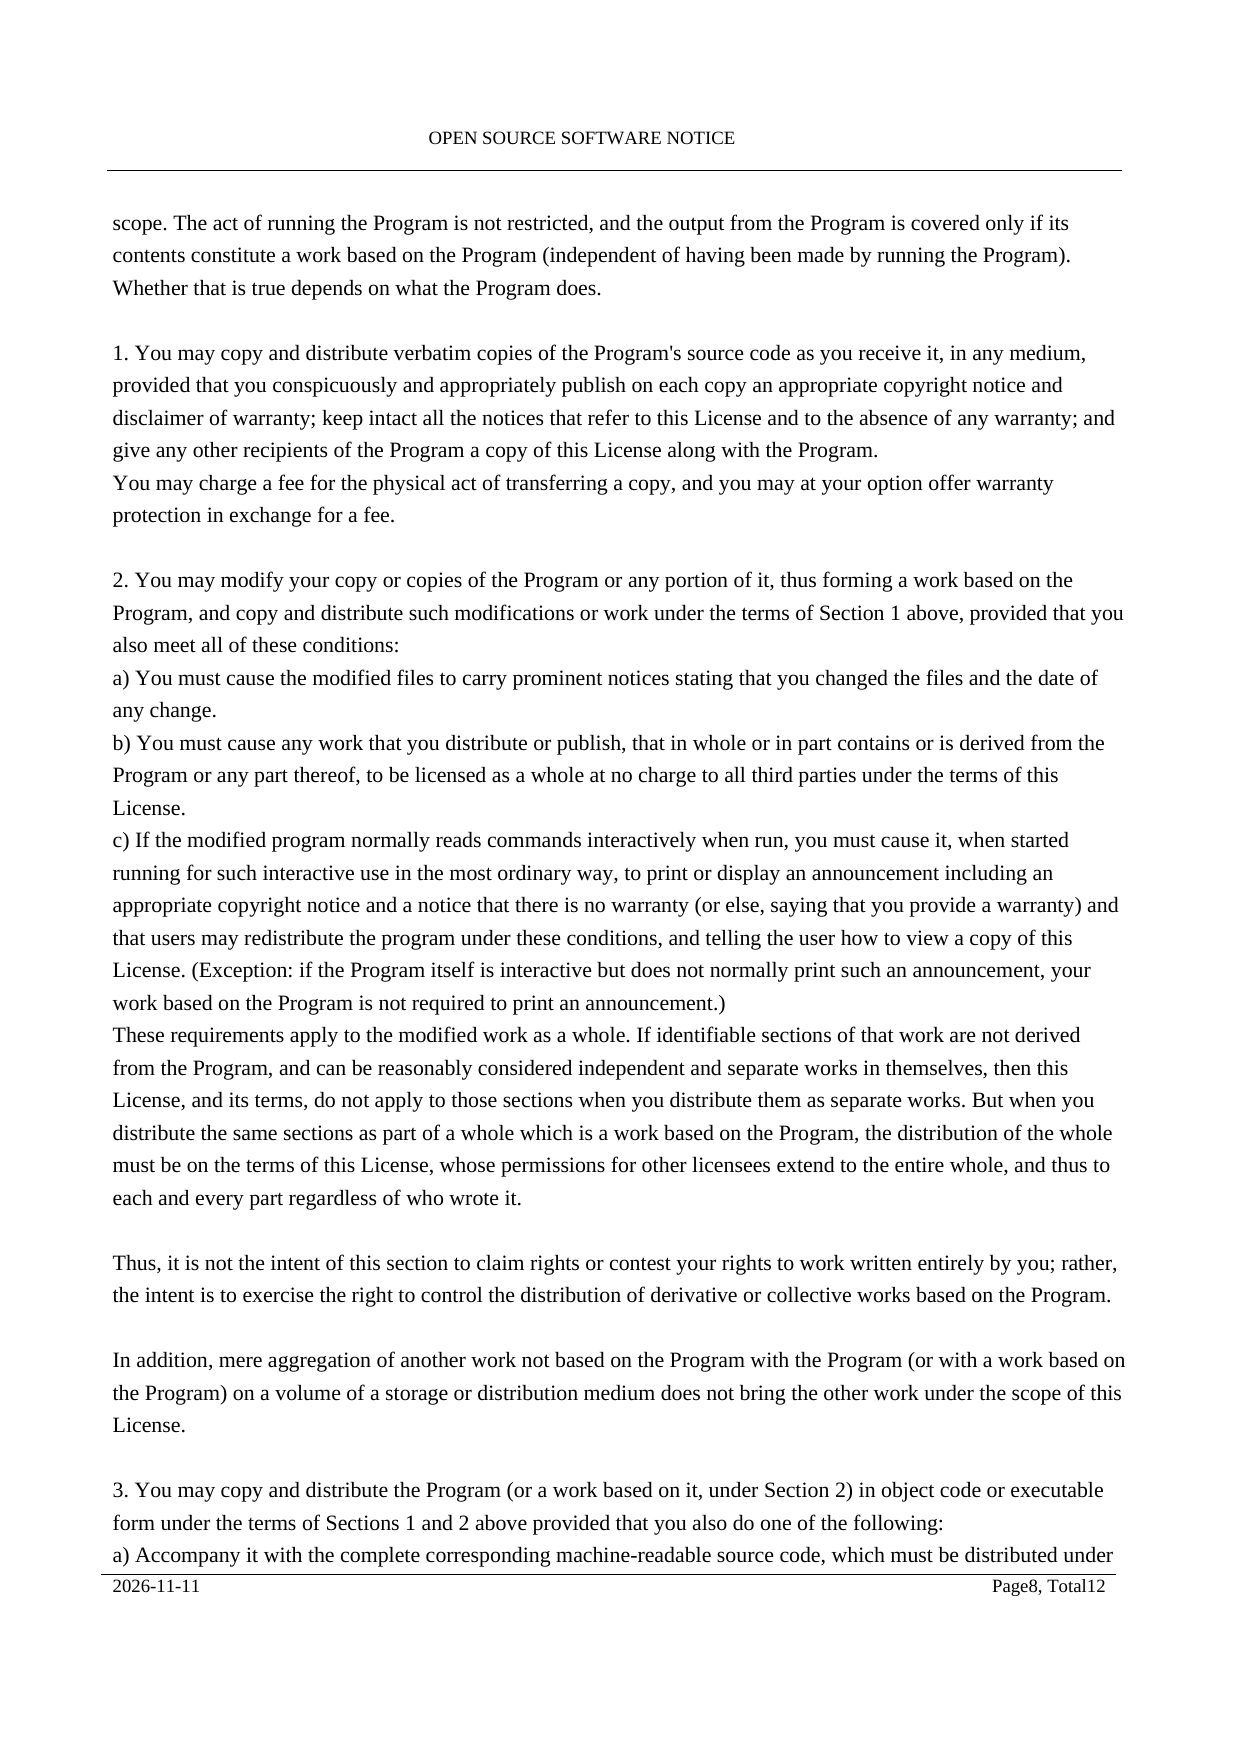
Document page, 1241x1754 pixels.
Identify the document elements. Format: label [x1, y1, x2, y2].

text [112, 206, 1128, 1571]
